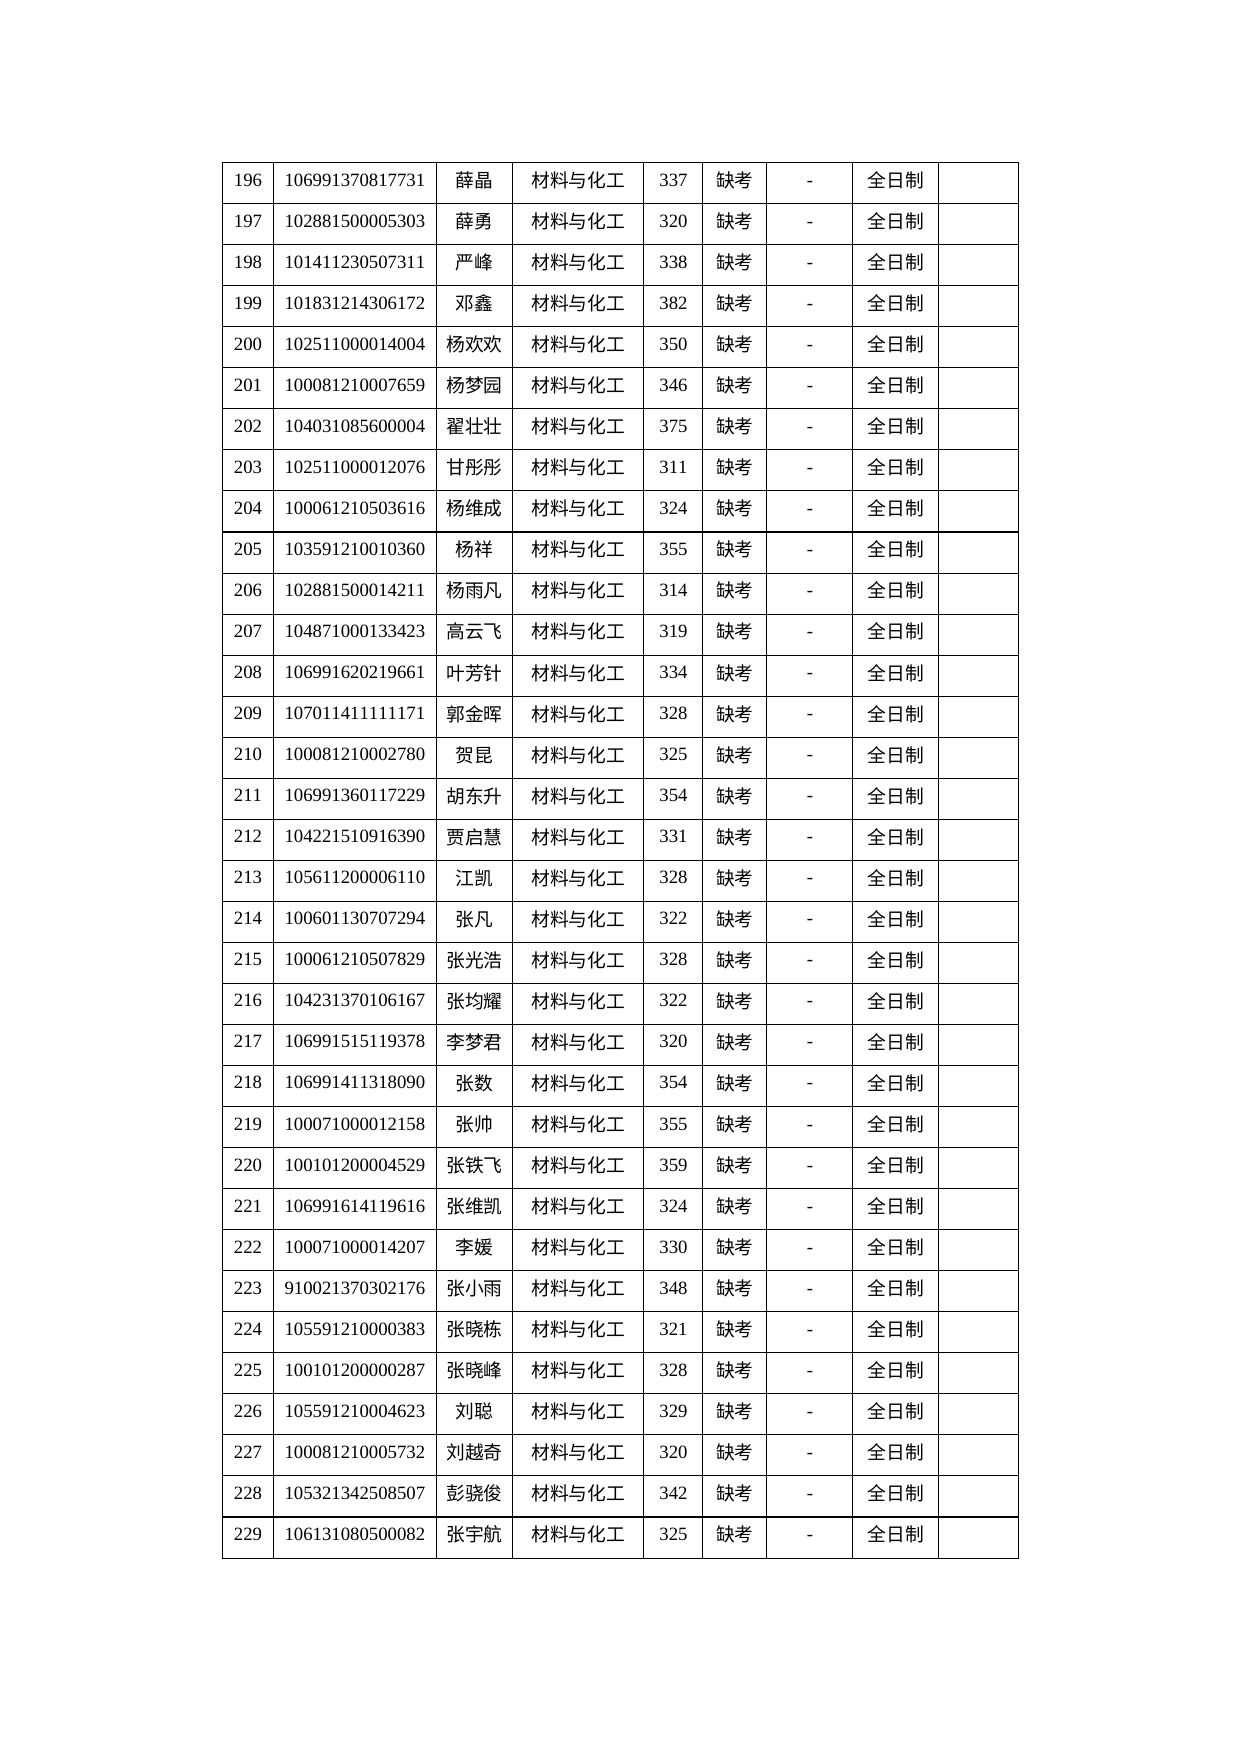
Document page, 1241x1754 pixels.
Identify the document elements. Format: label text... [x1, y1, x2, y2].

table_cell [939, 327, 1018, 367]
table_cell 杨梦园 [437, 368, 512, 408]
table_cell 缺考 [703, 697, 766, 737]
table_cell [939, 245, 1018, 285]
table_cell 杨祥 [437, 533, 512, 572]
table_cell - [767, 1435, 852, 1475]
table_cell 204 [223, 491, 273, 531]
table_cell [939, 1271, 1018, 1311]
table_cell 张均耀 [437, 984, 512, 1024]
table_cell 全日制 [853, 738, 938, 778]
table_cell 全日制 [853, 656, 938, 696]
table_cell - [767, 245, 852, 285]
table_cell 107011411111171 [274, 697, 436, 737]
table_cell 江凯 [437, 861, 512, 901]
table_cell 229 [223, 1518, 273, 1557]
table_cell - [767, 984, 852, 1024]
table_cell 缺考 [703, 656, 766, 696]
table_cell 张铁飞 [437, 1148, 512, 1188]
table_cell 100081210005732 [274, 1435, 436, 1475]
table_cell 材料与化工 [513, 615, 643, 654]
table_cell - [767, 902, 852, 942]
table_cell 材料与化工 [513, 984, 643, 1024]
table_cell 101411230507311 [274, 245, 436, 285]
table_cell 329 [644, 1394, 702, 1434]
table_cell 105321342508507 [274, 1476, 436, 1516]
table_cell 全日制 [853, 779, 938, 819]
table_cell 叶芳针 [437, 656, 512, 696]
table_cell 材料与化工 [513, 1435, 643, 1475]
table_cell - [767, 820, 852, 860]
table_cell 全日制 [853, 1435, 938, 1475]
table_cell 226 [223, 1394, 273, 1434]
table_cell 全日制 [853, 450, 938, 490]
table_cell [939, 1148, 1018, 1188]
table_cell 缺考 [703, 1230, 766, 1270]
table_cell - [767, 1271, 852, 1311]
table_cell 221 [223, 1189, 273, 1229]
table_cell 218 [223, 1066, 273, 1106]
table_cell 材料与化工 [513, 1066, 643, 1106]
table_cell [939, 1230, 1018, 1270]
table_cell 350 [644, 327, 702, 367]
table_cell 338 [644, 245, 702, 285]
table_cell 910021370302176 [274, 1271, 436, 1311]
table_cell 材料与化工 [513, 286, 643, 326]
table_cell 全日制 [853, 1107, 938, 1147]
table_cell - [767, 861, 852, 901]
table_cell 张晓栋 [437, 1312, 512, 1352]
table_cell - [767, 491, 852, 531]
table_cell - [767, 204, 852, 244]
table_cell 106131080500082 [274, 1518, 436, 1557]
table_cell 102511000012076 [274, 450, 436, 490]
table_cell 缺考 [703, 245, 766, 285]
table_cell [939, 1066, 1018, 1106]
table_cell 205 [223, 533, 273, 572]
table_cell 106991370817731 [274, 163, 436, 203]
table_cell 缺考 [703, 861, 766, 901]
table_cell 全日制 [853, 902, 938, 942]
table_cell 220 [223, 1148, 273, 1188]
table_cell 101831214306172 [274, 286, 436, 326]
table_cell 212 [223, 820, 273, 860]
table_cell 105611200006110 [274, 861, 436, 901]
table_cell 104231370106167 [274, 984, 436, 1024]
table_cell 全日制 [853, 615, 938, 654]
table_cell - [767, 1189, 852, 1229]
table_cell 196 [223, 163, 273, 203]
table_cell 375 [644, 409, 702, 449]
table_cell 全日制 [853, 163, 938, 203]
table_cell - [767, 943, 852, 983]
table_cell 材料与化工 [513, 1189, 643, 1229]
table_cell - [767, 1148, 852, 1188]
table_cell 缺考 [703, 1394, 766, 1434]
table_cell 杨雨凡 [437, 574, 512, 613]
table_cell [939, 779, 1018, 819]
table_cell 材料与化工 [513, 738, 643, 778]
table_cell 材料与化工 [513, 1148, 643, 1188]
table_cell 材料与化工 [513, 368, 643, 408]
table_cell - [767, 368, 852, 408]
table_cell 邓鑫 [437, 286, 512, 326]
table_cell 材料与化工 [513, 1230, 643, 1270]
table_cell 348 [644, 1271, 702, 1311]
table_cell 全日制 [853, 1230, 938, 1270]
table_cell 100061210503616 [274, 491, 436, 531]
table_cell 严峰 [437, 245, 512, 285]
table_cell [939, 409, 1018, 449]
table_cell 324 [644, 491, 702, 531]
table_cell 张维凯 [437, 1189, 512, 1229]
table_cell 337 [644, 163, 702, 203]
table_cell 胡东升 [437, 779, 512, 819]
table_cell - [767, 1353, 852, 1393]
table_cell 材料与化工 [513, 697, 643, 737]
table_cell 217 [223, 1025, 273, 1065]
table_cell 100081210007659 [274, 368, 436, 408]
table_cell 324 [644, 1189, 702, 1229]
table_cell 缺考 [703, 1189, 766, 1229]
table_cell 325 [644, 738, 702, 778]
table_cell 321 [644, 1312, 702, 1352]
table_cell 105591210004623 [274, 1394, 436, 1434]
table_cell 材料与化工 [513, 409, 643, 449]
table_cell 材料与化工 [513, 861, 643, 901]
table_cell 320 [644, 204, 702, 244]
table_cell 222 [223, 1230, 273, 1270]
table_cell 342 [644, 1476, 702, 1516]
table_cell 全日制 [853, 943, 938, 983]
table_cell 354 [644, 1066, 702, 1106]
table_cell 彭骁俊 [437, 1476, 512, 1516]
table_cell 355 [644, 533, 702, 572]
table_cell 197 [223, 204, 273, 244]
table_cell 张凡 [437, 902, 512, 942]
table_cell 209 [223, 697, 273, 737]
table_cell 刘越奇 [437, 1435, 512, 1475]
table_cell 缺考 [703, 1025, 766, 1065]
table_cell 高云飞 [437, 615, 512, 654]
table_cell [939, 163, 1018, 203]
table_cell 材料与化工 [513, 1353, 643, 1393]
table_cell 材料与化工 [513, 574, 643, 613]
table_cell [939, 1312, 1018, 1352]
table_cell 缺考 [703, 1435, 766, 1475]
table_cell 322 [644, 984, 702, 1024]
table_cell 全日制 [853, 574, 938, 613]
table_cell [939, 656, 1018, 696]
table_cell 219 [223, 1107, 273, 1147]
table_cell 缺考 [703, 204, 766, 244]
table_cell [939, 943, 1018, 983]
table_cell 330 [644, 1230, 702, 1270]
table_cell 全日制 [853, 1312, 938, 1352]
table_cell - [767, 1025, 852, 1065]
table_cell [939, 861, 1018, 901]
table_cell 材料与化工 [513, 1271, 643, 1311]
table_cell 全日制 [853, 409, 938, 449]
table_cell 228 [223, 1476, 273, 1516]
table_cell 缺考 [703, 1107, 766, 1147]
table_cell 材料与化工 [513, 1476, 643, 1516]
table_cell 材料与化工 [513, 163, 643, 203]
table_cell 100071000014207 [274, 1230, 436, 1270]
table_cell 材料与化工 [513, 779, 643, 819]
table_cell 全日制 [853, 1353, 938, 1393]
table_cell 215 [223, 943, 273, 983]
table_cell 缺考 [703, 615, 766, 654]
table_cell 211 [223, 779, 273, 819]
table_cell 全日制 [853, 245, 938, 285]
table_cell 213 [223, 861, 273, 901]
table_cell 全日制 [853, 533, 938, 572]
table_cell 355 [644, 1107, 702, 1147]
table_cell - [767, 1107, 852, 1147]
table_cell [939, 1476, 1018, 1516]
table_cell 缺考 [703, 779, 766, 819]
table_cell - [767, 286, 852, 326]
table_cell 材料与化工 [513, 533, 643, 572]
table_cell 薛晶 [437, 163, 512, 203]
table_cell - [767, 409, 852, 449]
table_cell 缺考 [703, 368, 766, 408]
table_cell 材料与化工 [513, 902, 643, 942]
table_cell 全日制 [853, 204, 938, 244]
table_cell 100101200004529 [274, 1148, 436, 1188]
table_cell 328 [644, 861, 702, 901]
table_cell 328 [644, 943, 702, 983]
table_cell [939, 204, 1018, 244]
table_cell 缺考 [703, 1353, 766, 1393]
table_cell 材料与化工 [513, 491, 643, 531]
table_cell 缺考 [703, 533, 766, 572]
table_cell - [767, 574, 852, 613]
table_cell 全日制 [853, 327, 938, 367]
table_cell 缺考 [703, 491, 766, 531]
table_cell 翟壮壮 [437, 409, 512, 449]
table_cell 100061210507829 [274, 943, 436, 983]
table_cell 缺考 [703, 820, 766, 860]
table_cell 全日制 [853, 368, 938, 408]
table_cell 材料与化工 [513, 1394, 643, 1434]
table_cell [939, 1189, 1018, 1229]
table_cell [939, 491, 1018, 531]
table_cell 224 [223, 1312, 273, 1352]
table_cell 材料与化工 [513, 820, 643, 860]
table_cell 全日制 [853, 1476, 938, 1516]
table_cell [939, 902, 1018, 942]
table_cell [939, 697, 1018, 737]
table_cell 材料与化工 [513, 204, 643, 244]
table_cell - [767, 1230, 852, 1270]
table_cell 216 [223, 984, 273, 1024]
table_cell 全日制 [853, 1271, 938, 1311]
table_cell - [767, 738, 852, 778]
table_cell 张数 [437, 1066, 512, 1106]
table_cell - [767, 533, 852, 572]
table_cell [939, 820, 1018, 860]
table_cell [939, 1435, 1018, 1475]
table_cell 缺考 [703, 409, 766, 449]
table_cell 缺考 [703, 327, 766, 367]
table_cell 199 [223, 286, 273, 326]
table_cell 全日制 [853, 820, 938, 860]
table_cell - [767, 1394, 852, 1434]
table_cell 缺考 [703, 943, 766, 983]
table_cell 102511000014004 [274, 327, 436, 367]
table_cell [939, 1025, 1018, 1065]
table_cell 缺考 [703, 1476, 766, 1516]
table_cell 李梦君 [437, 1025, 512, 1065]
table_cell 201 [223, 368, 273, 408]
table_cell 张帅 [437, 1107, 512, 1147]
table_cell 缺考 [703, 286, 766, 326]
table_cell 314 [644, 574, 702, 613]
table_cell 328 [644, 1353, 702, 1393]
table_cell 全日制 [853, 1148, 938, 1188]
table_cell 354 [644, 779, 702, 819]
table_cell - [767, 697, 852, 737]
table_cell 材料与化工 [513, 943, 643, 983]
table_cell - [767, 656, 852, 696]
table_cell 346 [644, 368, 702, 408]
table_cell - [767, 1476, 852, 1516]
table_cell 105591210000383 [274, 1312, 436, 1352]
table_cell 203 [223, 450, 273, 490]
table_cell 全日制 [853, 861, 938, 901]
table_cell - [767, 615, 852, 654]
table_cell 张光浩 [437, 943, 512, 983]
table_cell 328 [644, 697, 702, 737]
table_cell 全日制 [853, 491, 938, 531]
table_cell 张晓峰 [437, 1353, 512, 1393]
table_cell 331 [644, 820, 702, 860]
table_cell - [767, 450, 852, 490]
table_cell 缺考 [703, 1271, 766, 1311]
table_cell [939, 450, 1018, 490]
table_cell 319 [644, 615, 702, 654]
table_cell [939, 533, 1018, 572]
table_cell [939, 1107, 1018, 1147]
table_cell 杨维成 [437, 491, 512, 531]
table_cell - [767, 327, 852, 367]
table_cell - [767, 1312, 852, 1352]
table_cell - [767, 1066, 852, 1106]
table_cell 382 [644, 286, 702, 326]
table_cell 198 [223, 245, 273, 285]
table_cell 325 [644, 1518, 702, 1557]
table_cell 全日制 [853, 1066, 938, 1106]
table_cell 李媛 [437, 1230, 512, 1270]
table_cell 322 [644, 902, 702, 942]
table_cell [939, 286, 1018, 326]
table_cell 甘彤彤 [437, 450, 512, 490]
table_cell 全日制 [853, 697, 938, 737]
table_cell 104221510916390 [274, 820, 436, 860]
table_cell 张小雨 [437, 1271, 512, 1311]
table_cell 227 [223, 1435, 273, 1475]
table_cell - [767, 1518, 852, 1557]
table_cell 缺考 [703, 984, 766, 1024]
table_cell 100601130707294 [274, 902, 436, 942]
table_cell 缺考 [703, 574, 766, 613]
table_cell 214 [223, 902, 273, 942]
table_cell 311 [644, 450, 702, 490]
table_cell 材料与化工 [513, 1518, 643, 1557]
table_cell 郭金晖 [437, 697, 512, 737]
table_cell 材料与化工 [513, 450, 643, 490]
table_cell 材料与化工 [513, 656, 643, 696]
table_cell 208 [223, 656, 273, 696]
table_cell 320 [644, 1435, 702, 1475]
table_cell 材料与化工 [513, 327, 643, 367]
table_cell 320 [644, 1025, 702, 1065]
table_cell 缺考 [703, 1148, 766, 1188]
table_cell 104031085600004 [274, 409, 436, 449]
table_cell 210 [223, 738, 273, 778]
table_cell 缺考 [703, 1312, 766, 1352]
table_cell 缺考 [703, 163, 766, 203]
table_cell 200 [223, 327, 273, 367]
table_cell 359 [644, 1148, 702, 1188]
table_cell 100101200000287 [274, 1353, 436, 1393]
table_cell 缺考 [703, 1066, 766, 1106]
table_cell 刘聪 [437, 1394, 512, 1434]
table_cell 全日制 [853, 1394, 938, 1434]
table_cell 106991360117229 [274, 779, 436, 819]
table_cell 106991515119378 [274, 1025, 436, 1065]
table_cell 缺考 [703, 738, 766, 778]
table_cell 100071000012158 [274, 1107, 436, 1147]
table_cell 材料与化工 [513, 1025, 643, 1065]
table_cell 223 [223, 1271, 273, 1311]
table_cell 贺昆 [437, 738, 512, 778]
table_cell 106991411318090 [274, 1066, 436, 1106]
table_cell [939, 1394, 1018, 1434]
table_cell - [767, 779, 852, 819]
table_cell [939, 1353, 1018, 1393]
table_cell 206 [223, 574, 273, 613]
table_cell 薛勇 [437, 204, 512, 244]
table_cell [939, 1518, 1018, 1557]
table_cell 334 [644, 656, 702, 696]
table_cell 全日制 [853, 1518, 938, 1557]
table_cell 102881500014211 [274, 574, 436, 613]
table_cell [939, 368, 1018, 408]
table_cell 材料与化工 [513, 1312, 643, 1352]
table_cell 225 [223, 1353, 273, 1393]
table_cell 缺考 [703, 902, 766, 942]
table_cell 103591210010360 [274, 533, 436, 572]
table_cell - [767, 163, 852, 203]
table_cell [939, 615, 1018, 654]
table_cell 材料与化工 [513, 245, 643, 285]
table_cell 104871000133423 [274, 615, 436, 654]
table_cell 207 [223, 615, 273, 654]
table_cell 全日制 [853, 1189, 938, 1229]
table_cell [939, 738, 1018, 778]
table_cell 100081210002780 [274, 738, 436, 778]
table_cell 202 [223, 409, 273, 449]
table_cell 全日制 [853, 984, 938, 1024]
table_cell 缺考 [703, 1518, 766, 1557]
table_cell 张宇航 [437, 1518, 512, 1557]
table_cell 全日制 [853, 286, 938, 326]
table_cell [939, 984, 1018, 1024]
table_cell [939, 574, 1018, 613]
table_cell 杨欢欢 [437, 327, 512, 367]
table_cell 缺考 [703, 450, 766, 490]
table_cell 102881500005303 [274, 204, 436, 244]
table_cell 106991614119616 [274, 1189, 436, 1229]
table_cell 106991620219661 [274, 656, 436, 696]
table_cell 全日制 [853, 1025, 938, 1065]
table_cell 材料与化工 [513, 1107, 643, 1147]
table_cell 贾启慧 [437, 820, 512, 860]
